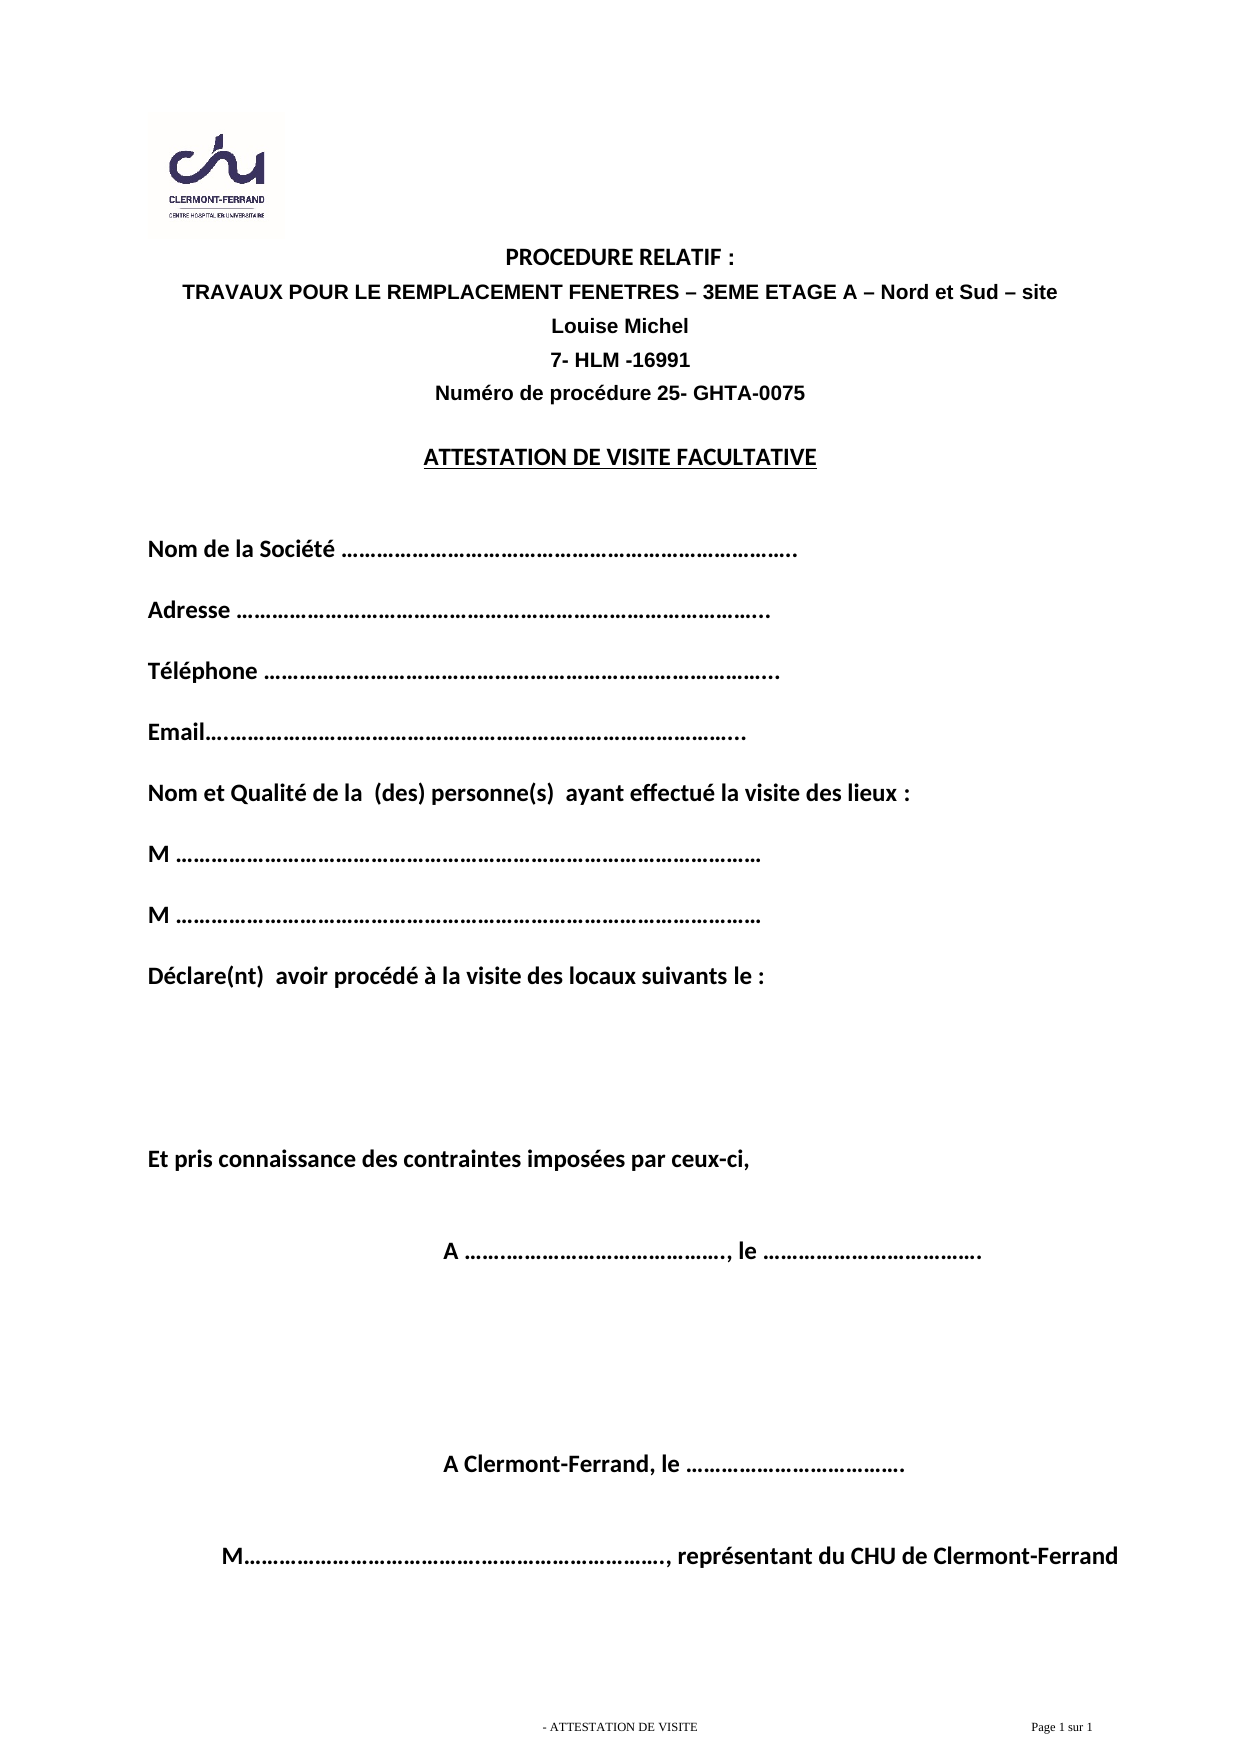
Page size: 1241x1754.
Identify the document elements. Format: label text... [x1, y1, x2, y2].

text TRAVAUX POUR LE REMPLACEMENT FENETRES – 3EME ETAGE A – Nord et Sud – site Louise Michel [148, 272, 1093, 340]
text PROCEDURE RELATIF : [148, 238, 1093, 272]
text Adresse ……………………………………………………………………………... [148, 594, 1198, 624]
text Nom de la Société ………………………………………………………………….. [148, 533, 1198, 563]
text ATTESTATION DE VISITE facultative [148, 441, 1093, 472]
text A …….………………………………., le ………………………………. [148, 1235, 1104, 1266]
text 7- HLM -16991 [148, 340, 1093, 374]
text M ……………………………………………………………………………………… [148, 838, 1198, 869]
text Email….…………………………………………………………………………... [148, 716, 1198, 747]
picture [147, 112, 286, 239]
text Et pris connaissance des contraintes imposées par ceux-ci, [148, 1143, 1179, 1174]
text Nom et Qualité de la (des) personne(s) ayant effectué la visite des lieux : [148, 777, 1198, 808]
text Numéro de procédure 25- GHTA-0075 [148, 374, 1093, 408]
text M ……………………………………………………………………………………… [148, 899, 1198, 930]
text M………………………………….…………………………., représentant du CHU de Clermont-Ferrand [148, 1540, 1179, 1571]
text Téléphone …………………………………………………………………………... [148, 655, 1198, 686]
text Déclare(nt) avoir procédé à la visite des locaux suivants le : [148, 960, 1179, 991]
text A Clermont-Ferrand, le ………………………………. [148, 1449, 1179, 1479]
